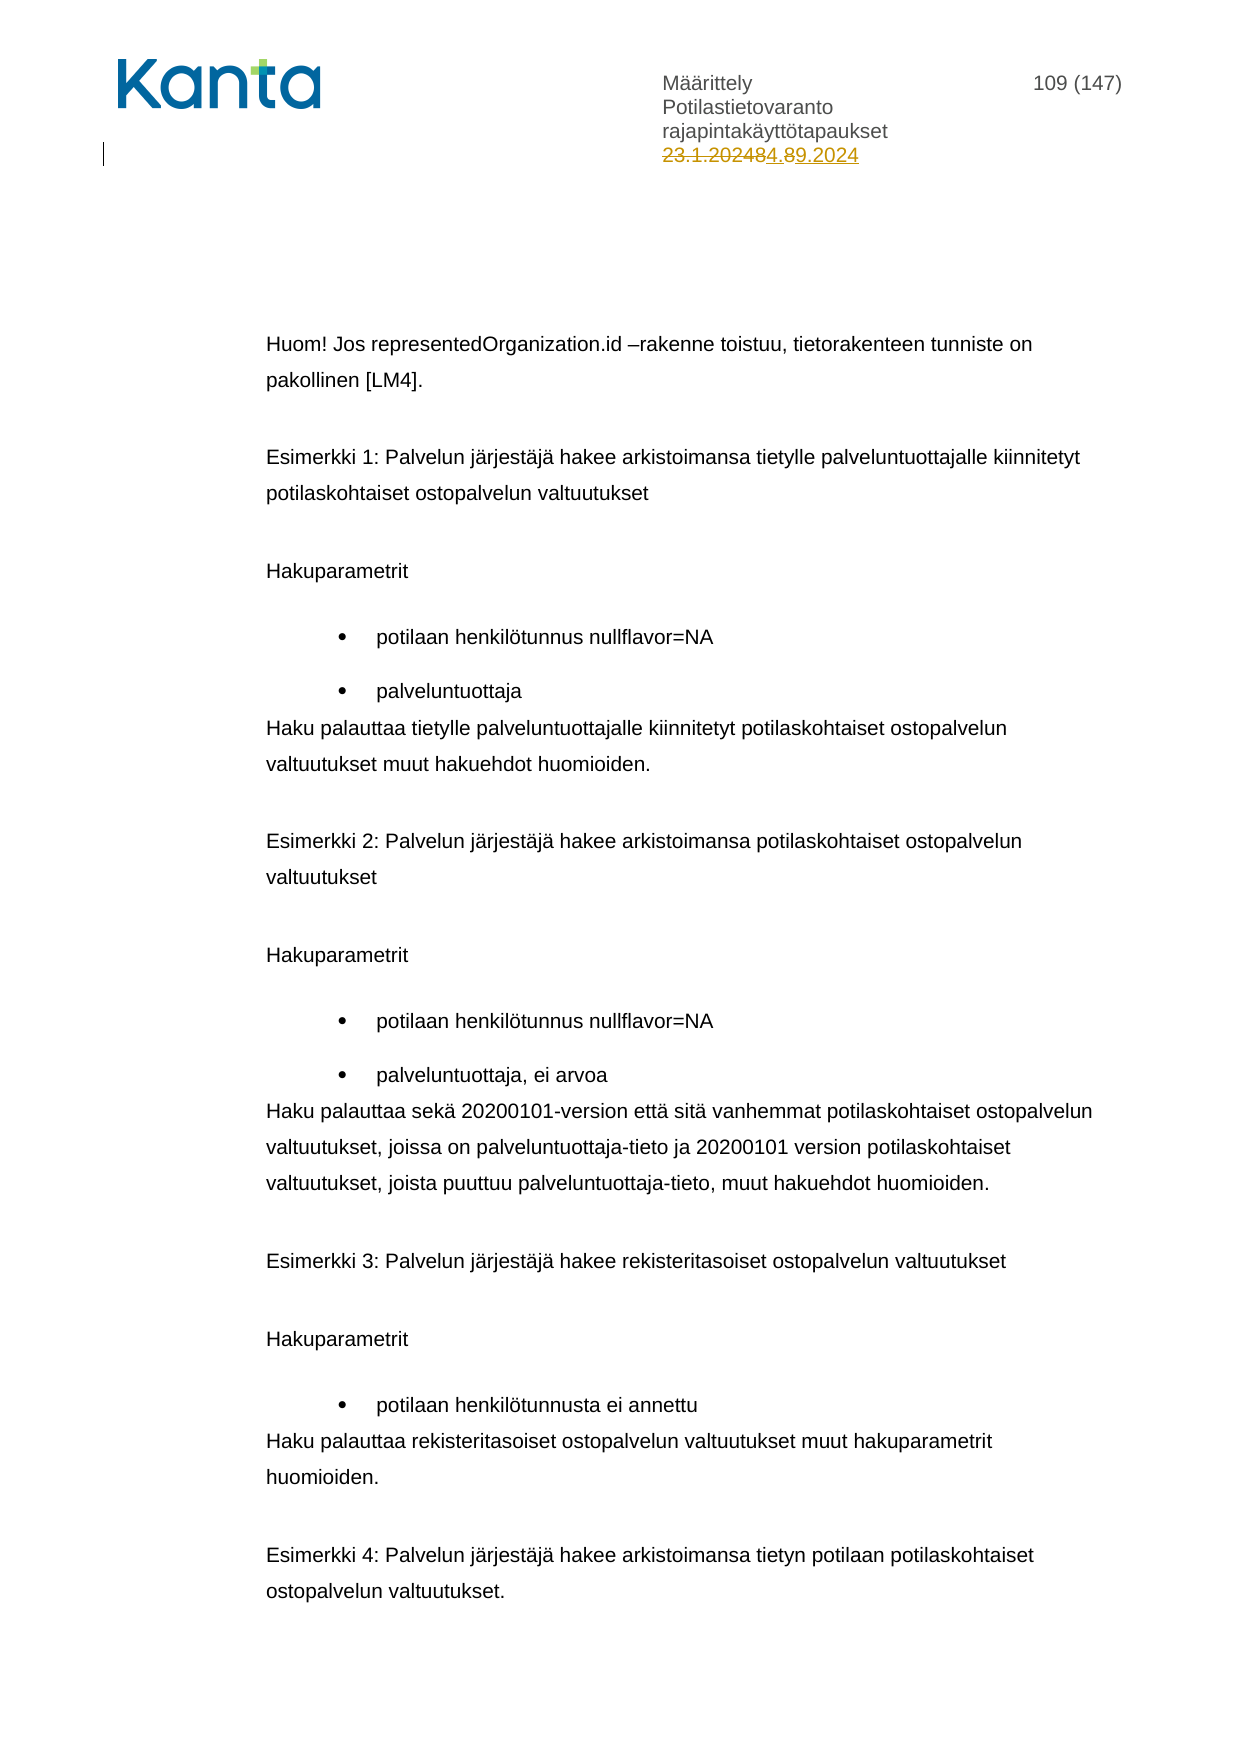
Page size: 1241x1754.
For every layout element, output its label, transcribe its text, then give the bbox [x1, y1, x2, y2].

list potilaan henkilötunnusta ei annettu [339, 1389, 1107, 1416]
text Huom! Jos representedOrganization.id –rakenne toistuu, tietorakenteen tunniste on pakollinen [LM4]. [266, 332, 1107, 391]
text Hakuparametrit [266, 942, 1107, 966]
list potilaan henkilötunnus nullflavor=NA [339, 1006, 1107, 1033]
list palveluntuottaja, ei arvoa [339, 1060, 1107, 1087]
text Esimerkki 2: Palvelun järjestäjä hakee arkistoimansa potilaskohtaiset ostopalvelun valtuutukset [266, 829, 1107, 889]
text Hakuparametrit [266, 1326, 1107, 1350]
text Haku palauttaa tietylle palveluntuottajalle kiinnitetyt potilaskohtaiset ostopalvelun valtuutukset muut hakuehdot huomioiden. [266, 715, 1107, 775]
text Haku palauttaa rekisteritasoiset ostopalvelun valtuutukset muut hakuparametrit huomioiden. [266, 1429, 1107, 1489]
text Esimerkki 1: Palvelun järjestäjä hakee arkistoimansa tietylle palveluntuottajalle kiinnitetyt potilaskohtaiset ostopalvelun valtuutukset [266, 445, 1107, 505]
text Esimerkki 4: Palvelun järjestäjä hakee arkistoimansa tietyn potilaan potilaskohtaiset ostopalvelun valtuutukset. [266, 1542, 1107, 1602]
text Esimerkki 3: Palvelun järjestäjä hakee rekisteritasoiset ostopalvelun valtuutukset [266, 1249, 1107, 1273]
list palveluntuottaja [339, 676, 1107, 703]
text Hakuparametrit [266, 559, 1107, 583]
text Haku palauttaa sekä 20200101-version että sitä vanhemmat potilaskohtaiset ostopalvelun valtuutukset, joissa on palveluntuottaja-tieto ja 20200101 version potilaskohtaiset valtuutukset, joista puuttuu palveluntuottaja-tieto, muut hakuehdot huomioiden. [266, 1099, 1107, 1195]
list potilaan henkilötunnus nullflavor=NA [339, 622, 1107, 649]
picture [118, 59, 321, 109]
